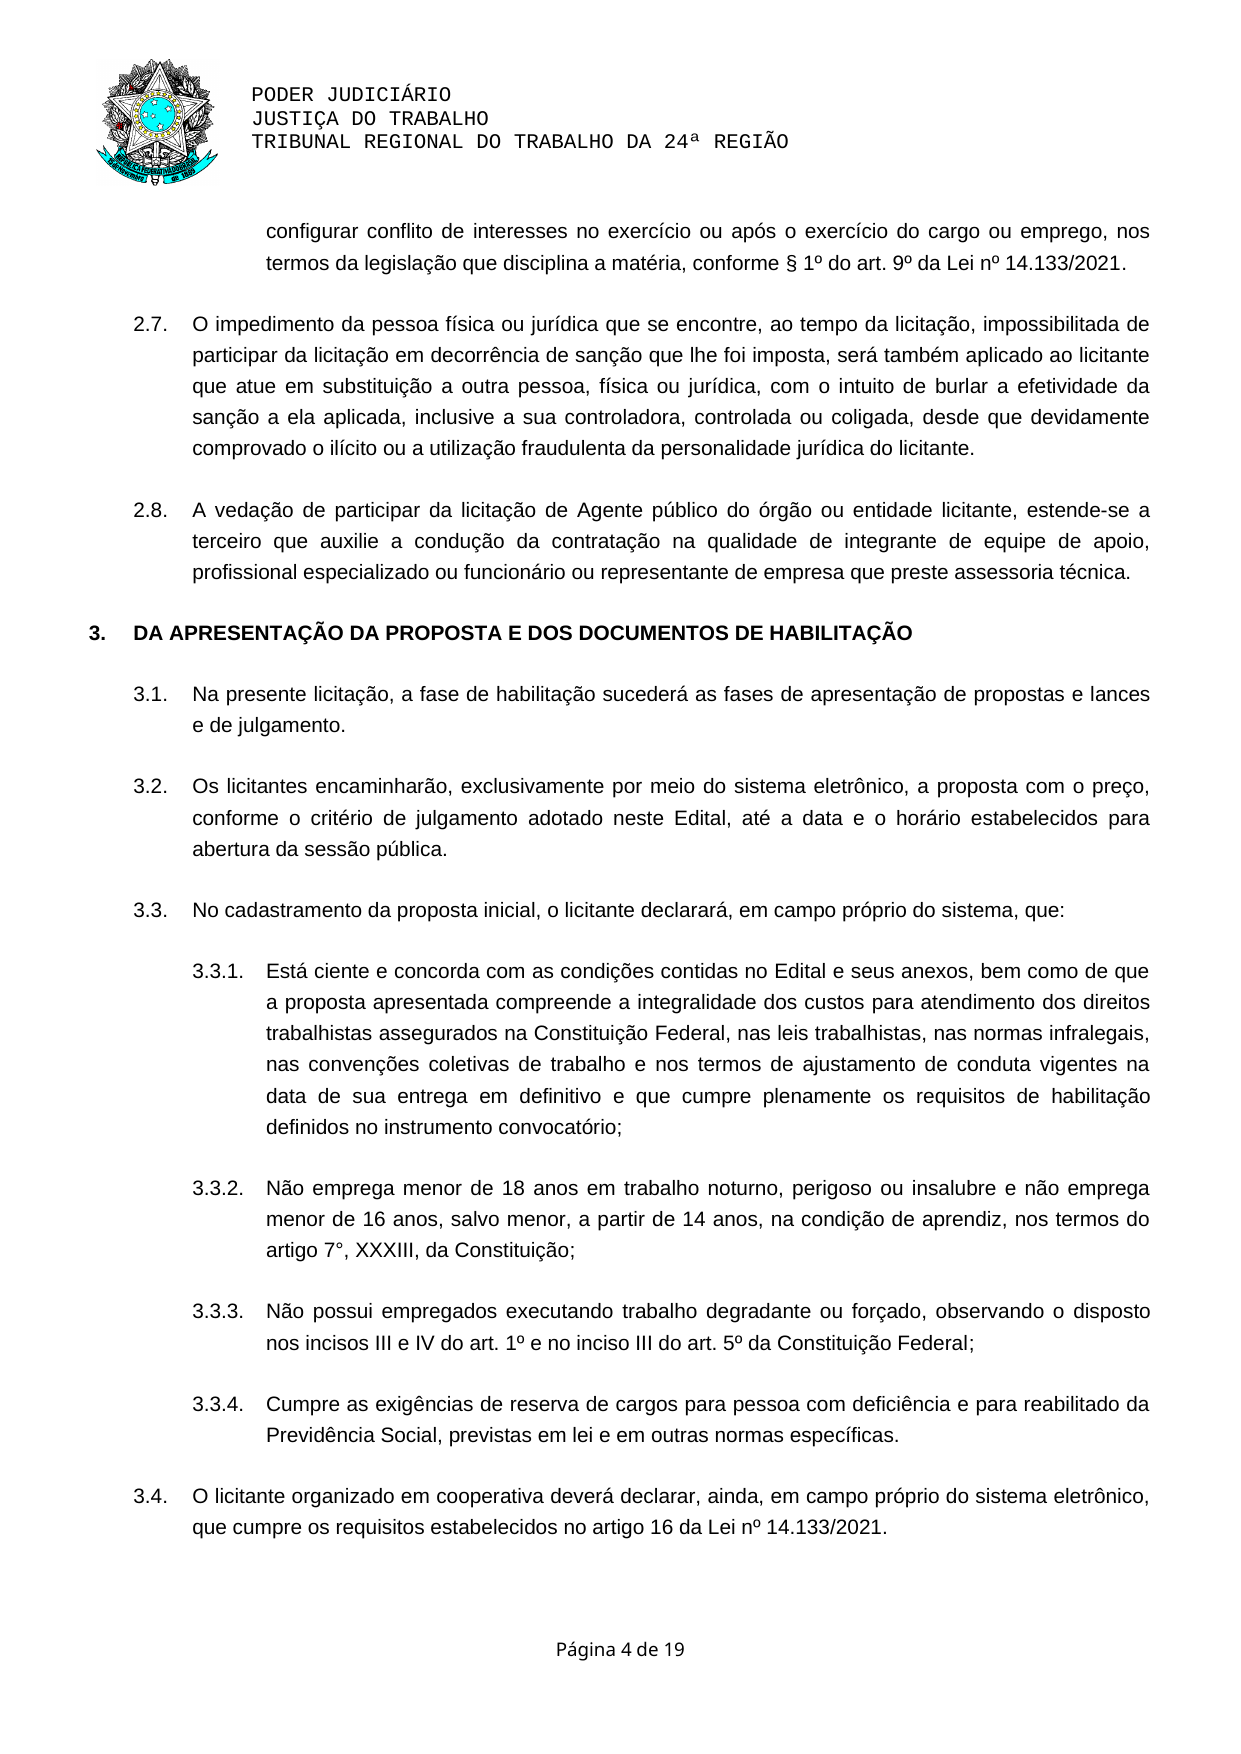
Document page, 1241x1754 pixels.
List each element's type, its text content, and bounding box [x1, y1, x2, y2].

list Não possui empregados executando trabalho degradante ou forçado, observando o disposto nos incisos III e IV do art. 1º e no inciso III do art. 5º da Constituição Federal; [192, 1299, 1152, 1354]
list Está ciente e concorda com as condições contidas no Edital e seus anexos, bem como de que a proposta apresentada compreende a integralidade dos custos para atendimento dos direitos trabalhistas assegurados na Constituição Federal, nas leis trabalhistas, nas normas infralegais, nas convenções coletivas de trabalho e nos termos de ajustamento de conduta vigentes na data de sua entrega em definitivo e que cumpre plenamente os requisitos de habilitação definidos no instrumento convocatório; [192, 959, 1152, 1138]
text A vedação de participar da licitação de Agente público do órgão ou entidade licitante, estende-se a terceiro que auxilie a condução da contratação na qualidade de integrante de equipe de apoio, profissional especializado ou funcionário ou representante de empresa que preste assessoria técnica. [133, 497, 1152, 584]
text DA APRESENTAÇÃO DA PROPOSTA E DOS DOCUMENTOS DE HABILITAÇÃO [89, 621, 1152, 645]
text No cadastramento da proposta inicial, o licitante declarará, em campo próprio do sistema, que: [133, 898, 1152, 922]
text Na presente licitação, a fase de habilitação sucederá as fases de apresentação de propostas e lances e de julgamento. [133, 682, 1152, 737]
text O impedimento da pessoa física ou jurídica que se encontre, ao tempo da licitação, impossibilitada de participar da licitação em decorrência de sanção que lhe foi imposta, será também aplicado ao licitante que atue em substituição a outra pessoa, física ou jurídica, com o intuito de burlar a efetividade da sanção a ela aplicada, inclusive a sua controladora, controlada ou coligada, desde que devidamente comprovado o ilícito ou a utilização fraudulenta da personalidade jurídica do licitante. [133, 312, 1152, 460]
text Os licitantes encaminharão, exclusivamente por meio do sistema eletrônico, a proposta com o preço, conforme o critério de julgamento adotado neste Edital, até a data e o horário estabelecidos para abertura da sessão pública. [133, 774, 1152, 861]
list Não emprega menor de 18 anos em trabalho noturno, perigoso ou insalubre e não emprega menor de 16 anos, salvo menor, a partir de 14 anos, na condição de aprendiz, nos termos do artigo 7°, XXXIII, da Constituição; [192, 1176, 1152, 1262]
text O licitante organizado em cooperativa deverá declarar, ainda, em campo próprio do sistema eletrônico, que cumpre os requisitos estabelecidos no artigo 16 da Lei nº 14.133/2021. [133, 1484, 1152, 1539]
list Cumpre as exigências de reserva de cargos para pessoa com deficiência e para reabilitado da Previdência Social, previstas em lei e em outras normas específicas. [192, 1391, 1152, 1447]
picture [96, 59, 220, 186]
